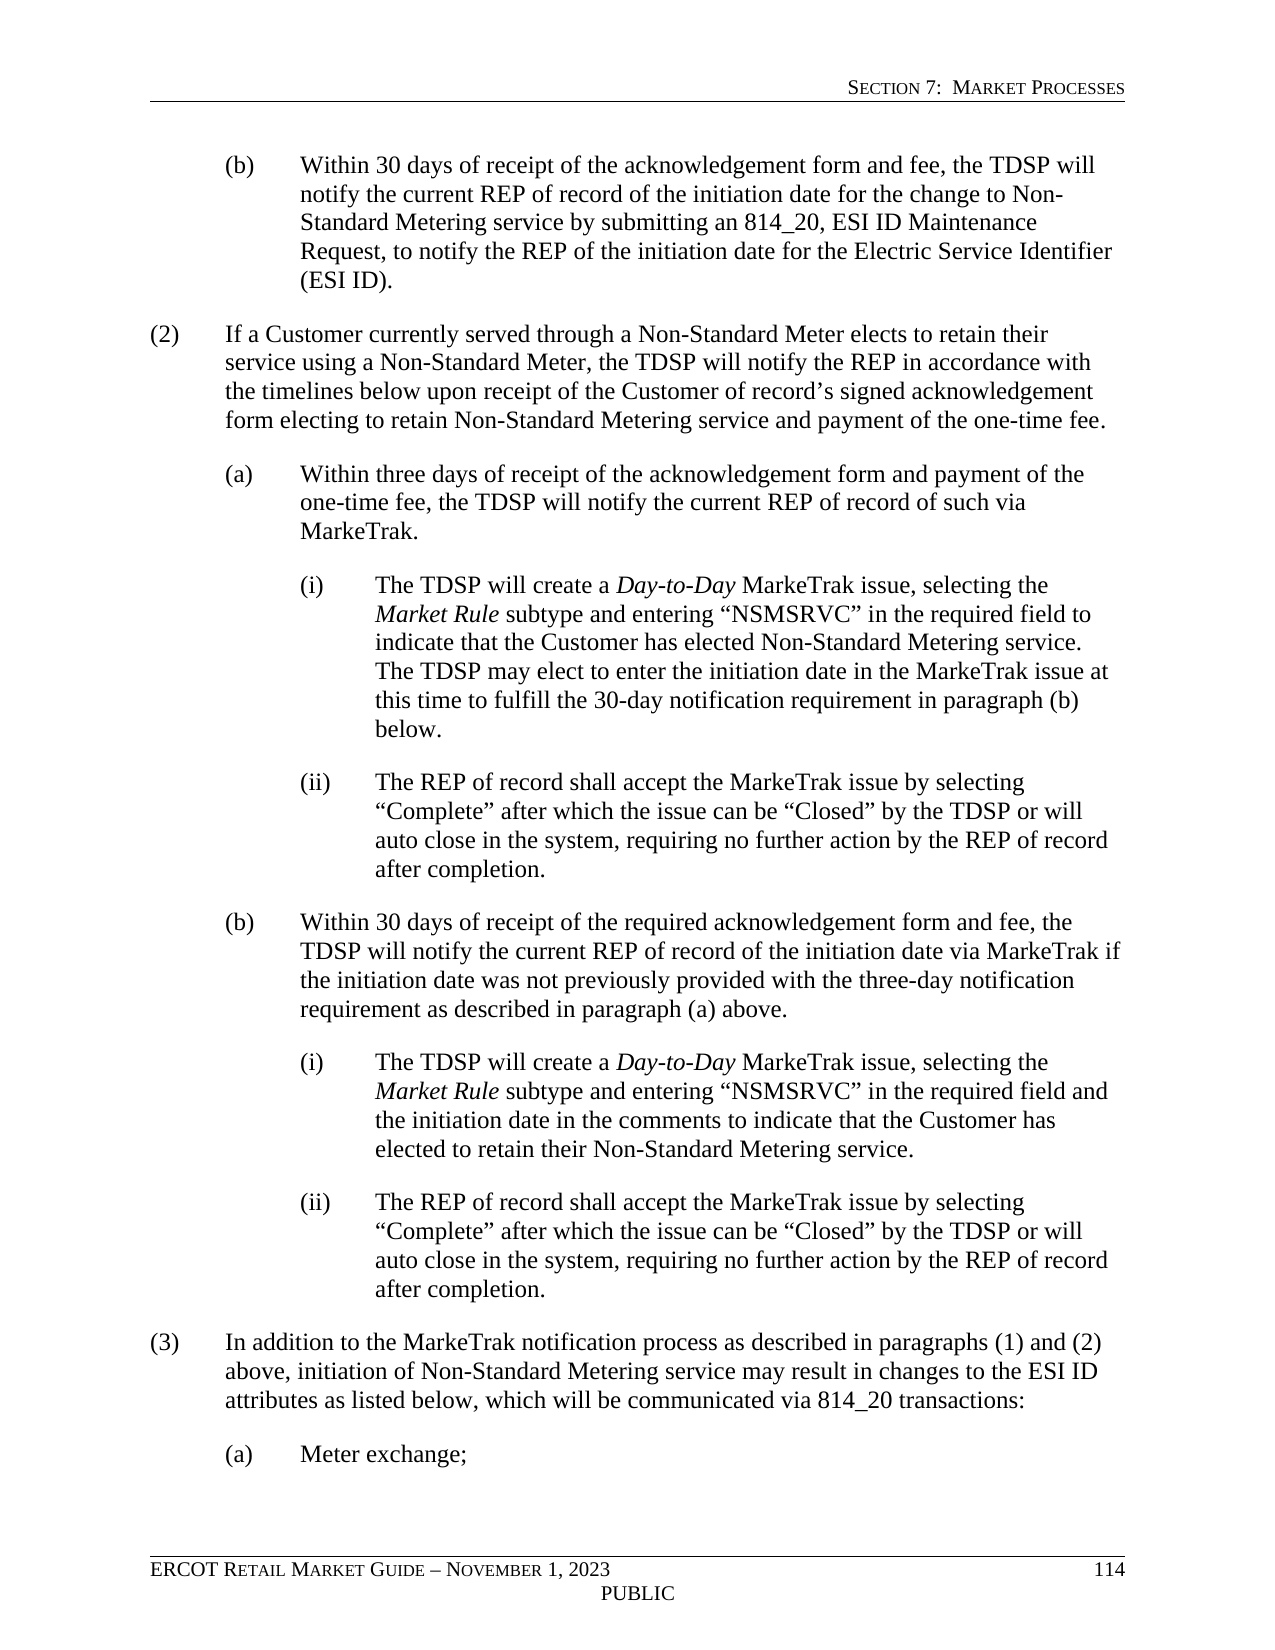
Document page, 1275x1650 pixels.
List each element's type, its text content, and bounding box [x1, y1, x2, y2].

text (3) In addition to the MarkeTrak notification process as described in paragraphs (1) and (2) above, initiation of Non-Standard Metering service may result in changes to the ESI ID attributes as listed below, which will be communicated via 814_20 transactions: [150, 1327, 1125, 1414]
list (ii) The REP of record shall accept the MarkeTrak issue by selecting “Complete” after which the issue can be “Closed” by the TDSP or will auto close in the system, requiring no further action by the REP of record after completion. [300, 1187, 1125, 1302]
text (b) Within 30 days of receipt of the acknowledgement form and fee, the TDSP will notify the current REP of record of the initiation date for the change to Non-Standard Metering service by submitting an 814_20, ESI ID Maintenance Request, to notify the REP of the initiation date for the Electric Service Identifier (ESI ID). [225, 150, 1125, 294]
text (a) Within three days of receipt of the acknowledgement form and payment of the one-time fee, the TDSP will notify the current REP of record of such via MarkeTrak. [225, 459, 1125, 545]
text (a) Meter exchange; [225, 1439, 1125, 1467]
text (2) If a Customer currently served through a Non-Standard Meter elects to retain their service using a Non-Standard Meter, the TDSP will notify the REP in accordance with the timelines below upon receipt of the Customer of record’s signed acknowledgement form electing to retain Non-Standard Metering service and payment of the one-time fee. [150, 319, 1125, 434]
list (i) The TDSP will create a Day-to-Day MarkeTrak issue, selecting the Market Rule subtype and entering “NSMSRVC” in the required field to indicate that the Customer has elected Non-Standard Metering service. The TDSP may elect to enter the initiation date in the MarkeTrak issue at this time to fulfill the 30-day notification requirement in paragraph (b) below. [300, 570, 1125, 742]
list (ii) The REP of record shall accept the MarkeTrak issue by selecting “Complete” after which the issue can be “Closed” by the TDSP or will auto close in the system, requiring no further action by the REP of record after completion. [300, 767, 1125, 882]
text (b) Within 30 days of receipt of the required acknowledgement form and fee, the TDSP will notify the current REP of record of the initiation date via MarkeTrak if the initiation date was not previously provided with the three-day notification requirement as described in paragraph (a) above. [225, 907, 1125, 1022]
list (i) The TDSP will create a Day-to-Day MarkeTrak issue, selecting the Market Rule subtype and entering “NSMSRVC” in the required field and the initiation date in the comments to indicate that the Customer has elected to retain their Non-Standard Metering service. [300, 1047, 1125, 1162]
